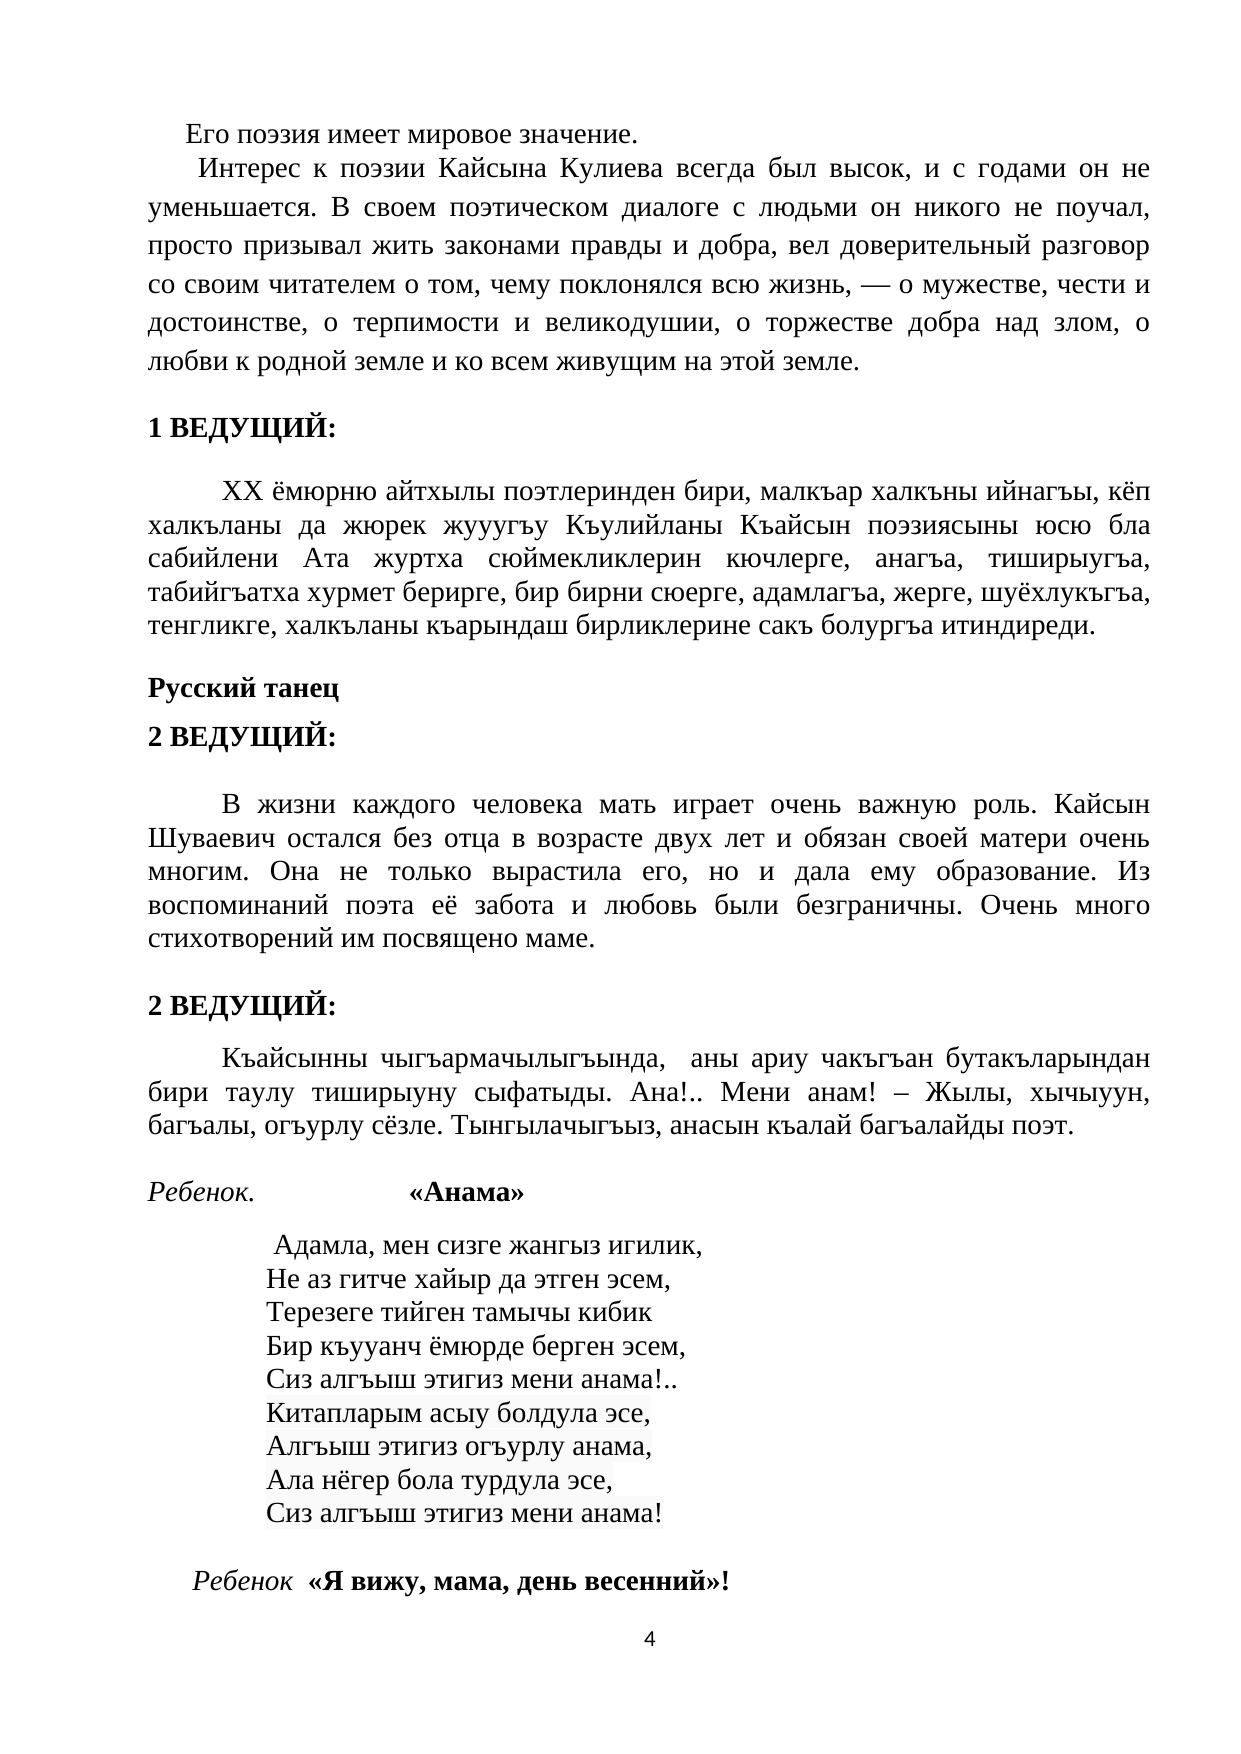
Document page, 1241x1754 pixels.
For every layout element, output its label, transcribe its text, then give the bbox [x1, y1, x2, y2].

text В жизни каждого человека мать играет очень важную роль. Кайсын Шуваевич остался без отца в возрасте двух лет и обязан своей матери очень многим. Она не только вырастила его, но и дала ему образование. Из воспоминаний поэта её забота и любовь были безграничны. Очень много стихотворений им посвящено маме. [148, 786, 1152, 954]
text Ребенок. «Анама» [118, 1174, 1152, 1208]
text Интерес к поэзии Кайсына Кулиева всегда был высок, и с годами он не уменьшается. В своем поэтическом диалоге с людьми он никого не поучал, просто призывал жить законами правды и добра, вел доверительный разговор со своим читателем о том, чему поклонялся всю жизнь, — о мужестве, чести и достоинстве, о терпимости и великодушии, о торжестве добра над злом, о любви к родной земле и ко всем живущим на этой земле. [148, 150, 1152, 376]
text 2 ВЕДУЩИЙ: [148, 988, 1152, 1021]
text Сиз алгъыш этигиз мени анама!.. [266, 1361, 1152, 1395]
text Ребенок «Я вижу, мама, день весенний»! [192, 1563, 1152, 1596]
text Къайсынны чыгъармачылыгъында, аны ариу чакъгъан бутакъларындан бири таулу тиширыуну сыфатыды. Ана!.. Мени анам! – Жылы, хычыуун, багъалы, огъурлу сёзле. Тынгылачыгъыз, анасын къалай багъалайды поэт. [148, 1040, 1152, 1141]
text Китапларым асыу болдула эсе, Алгъыш этигиз огъурлу анама, Ала нёгер бола турдула эсе, Сиз алгъыш этигиз мени анама! [266, 1395, 1152, 1529]
text 2 ВЕДУЩИЙ: [148, 719, 1152, 753]
text Адамла, мен сизге жангыз игилик, [266, 1227, 1152, 1261]
text Его поэзия имеет мировое значение. [148, 117, 1152, 150]
text 1 ВЕДУЩИЙ: [148, 411, 1152, 444]
text XX ёмюрню айтхылы поэтлеринден бири, малкъар халкъны ийнагъы, кёп халкъланы да жюрек жууугъу Къулийланы Къайсын поэзиясыны юсю бла сабийлени Ата журтха сюймекликлерин кючлерге, анагъа, тиширыугъа, табийгъатха хурмет берирге, бир бирни сюерге, адамлагъа, жерге, шуёхлукъгъа, тенгликге, халкъланы къарындаш бирликлерине сакъ болургъа итиндиреди. [148, 473, 1152, 641]
text Не аз гитче хайыр да этген эсем, [266, 1261, 1152, 1294]
text Русский танец [148, 670, 1152, 704]
text Бир къууанч ёмюрде берген эсем, [266, 1328, 1152, 1361]
text Терезеге тийген тамычы кибик [266, 1294, 1152, 1328]
